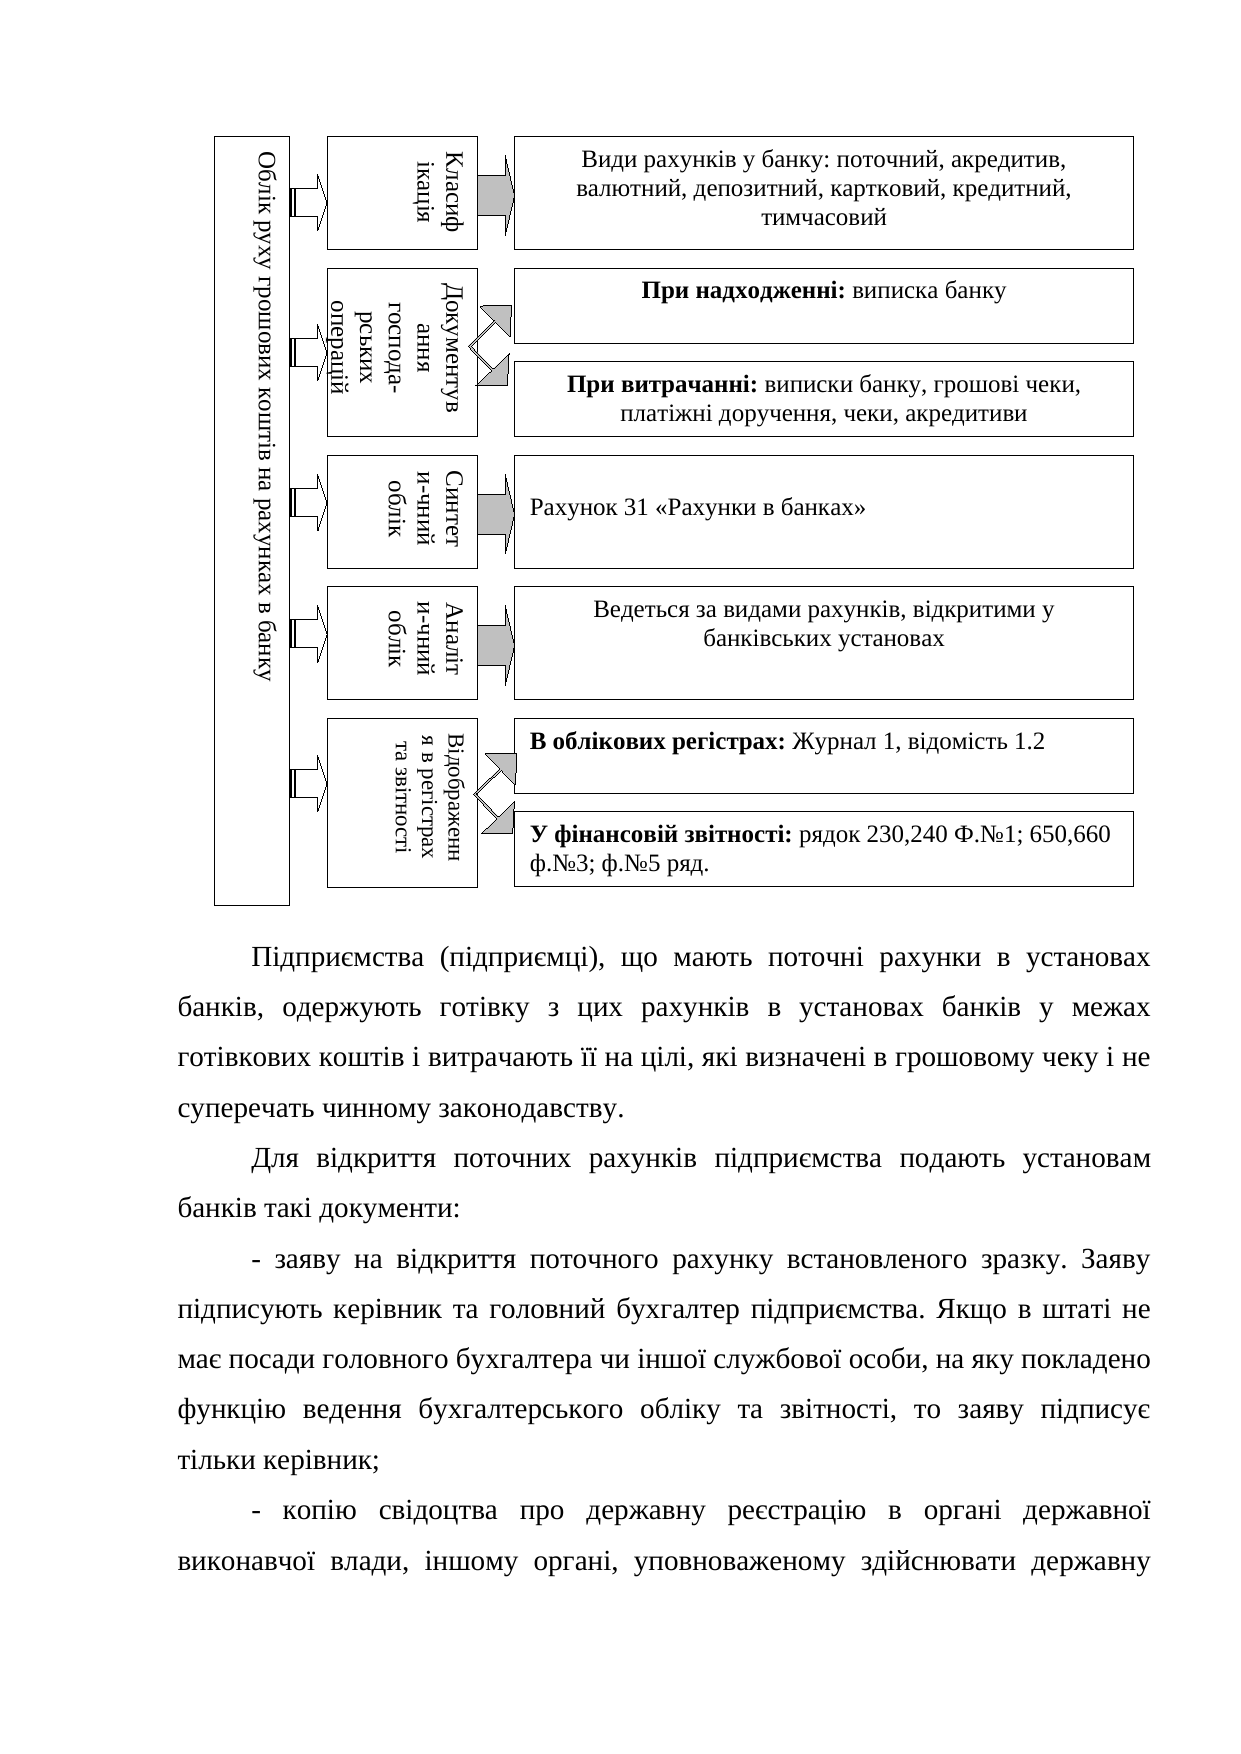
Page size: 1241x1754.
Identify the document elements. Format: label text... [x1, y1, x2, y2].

text - заяву на відкриття поточного рахунку встановленого зразку. Заяву підписують керівник та головний бухгалтер підприємства. Якщо в штаті не має посади головного бухгалтера чи іншої службової особи, на яку покладено функцію ведення бухгалтерського обліку та звітності, то заяву підписує тільки керівник; [177, 1241, 1152, 1476]
text Підприємства (підприємці), що мають поточні рахунки в установах банків, одержують готівку з цих рахунків в установах банків у межах готівкових коштів і витрачають її на цілі, які визначені в грошовому чеку і не суперечать чинному законодавству. [177, 939, 1152, 1123]
text Для відкриття поточних рахунків підприємства подають установам банків такі документи: [177, 1140, 1152, 1224]
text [177, 1492, 1152, 1576]
